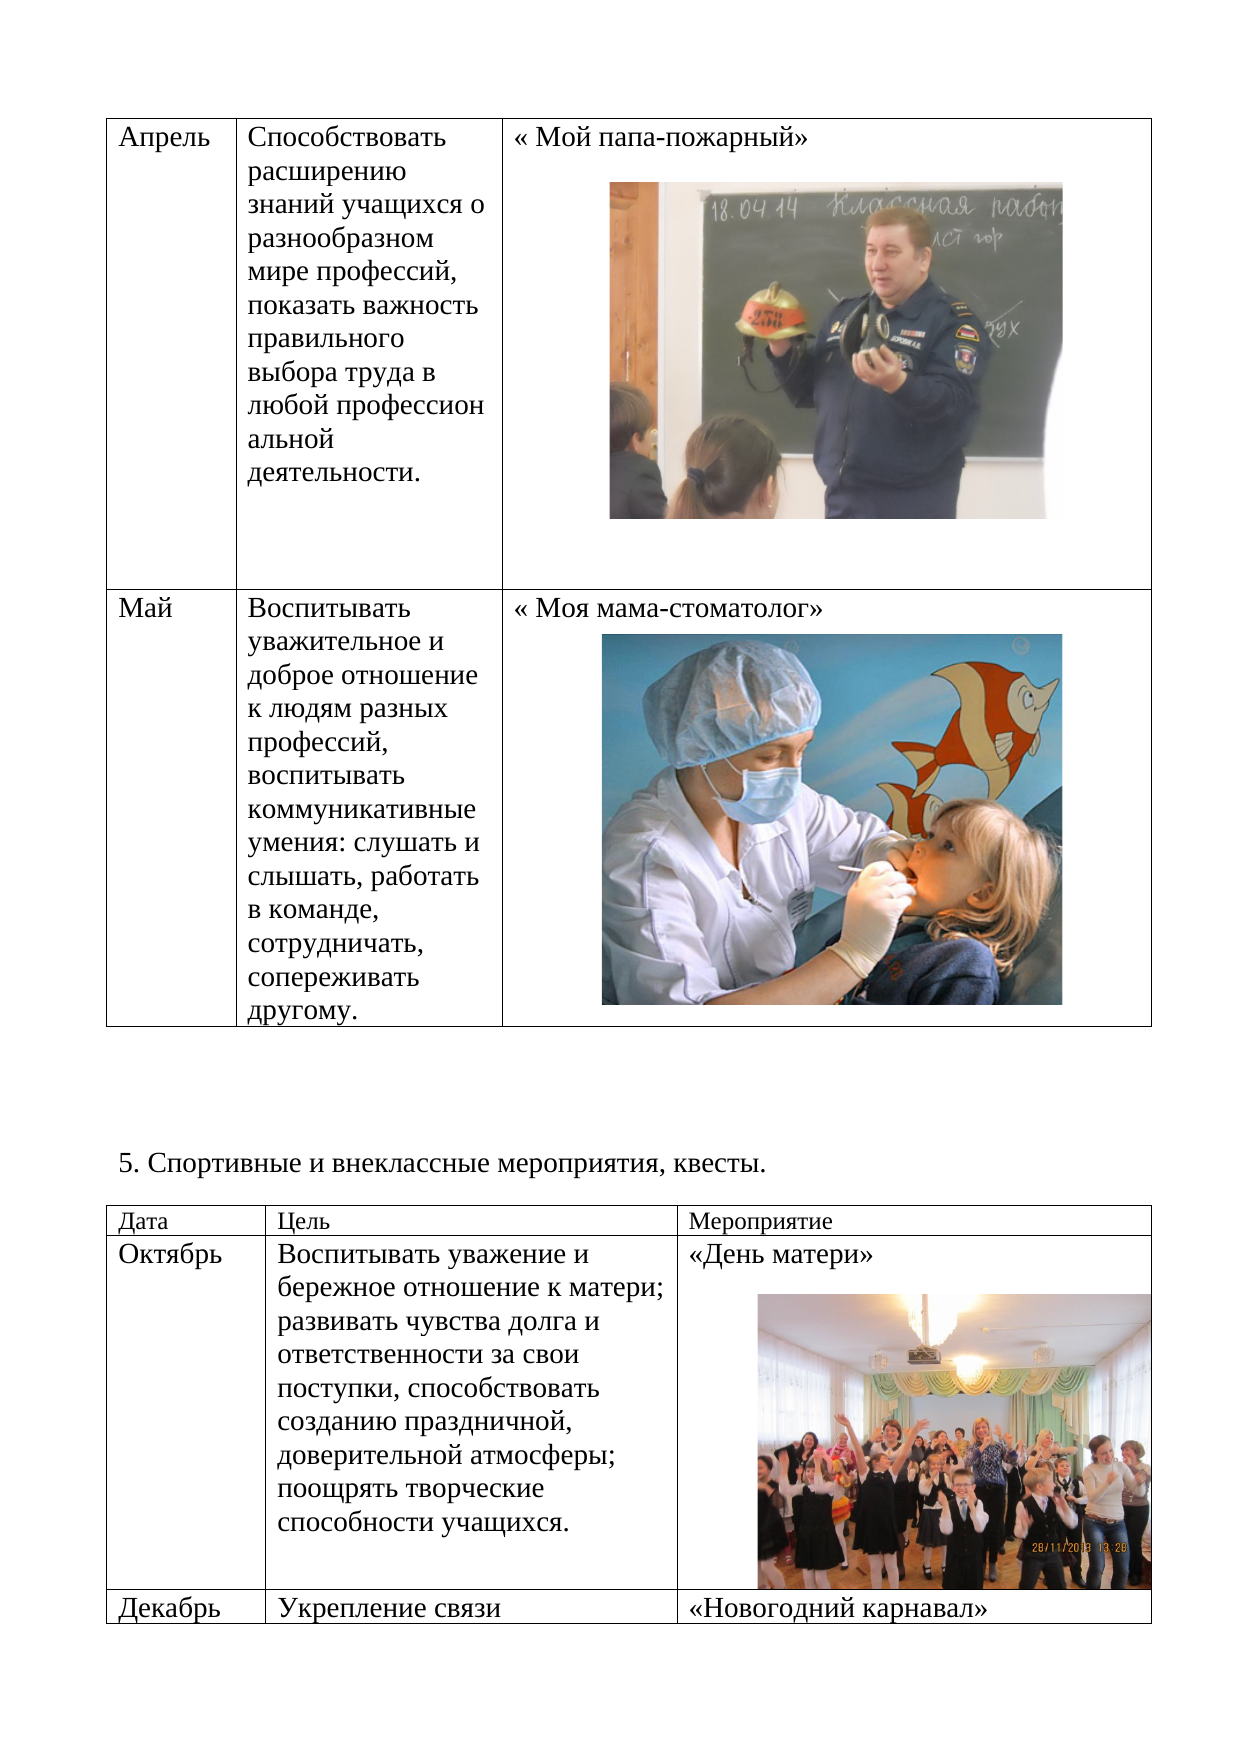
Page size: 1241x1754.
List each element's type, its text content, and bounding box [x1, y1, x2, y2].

table_cell Способствовать расширению знаний учащихся о разнообразном мире профессий, показать важность правильного выбора труда в любой профессиональной деятельности. [237, 119, 502, 589]
picture [601, 634, 1063, 1005]
table_cell Апрель [107, 119, 236, 589]
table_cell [678, 1590, 1151, 1623]
table_cell Воспитывать уважение и бережное отношение к матери; развивать чувства долга и ответственности за свои поступки, способствовать созданию праздничной, доверительной атмосферы; поощрять творческие способности учащихся. [266, 1236, 677, 1589]
table_cell Декабрь [107, 1590, 265, 1623]
table_cell « Мой папа-пожарный» [503, 119, 1151, 589]
table_header Мероприятие [678, 1206, 1151, 1235]
table_cell Май [107, 590, 236, 1026]
table_cell Октябрь [107, 1236, 265, 1589]
table_header Дата [107, 1206, 265, 1235]
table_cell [266, 1590, 677, 1623]
text 5. Спортивные и внеклассные мероприятия, квесты. [118, 1146, 1122, 1179]
picture [609, 182, 1063, 518]
table_cell Воспитывать уважительное и доброе отношение к людям разных профессий, воспитывать коммуникативные умения: слушать и слышать, работать в команде, сотрудничать, сопереживать другому. [237, 590, 502, 1026]
table_cell «День матери» [678, 1236, 1151, 1589]
table_header Цель [266, 1206, 677, 1235]
table_cell « Моя мама-стоматолог» [503, 590, 1151, 1026]
